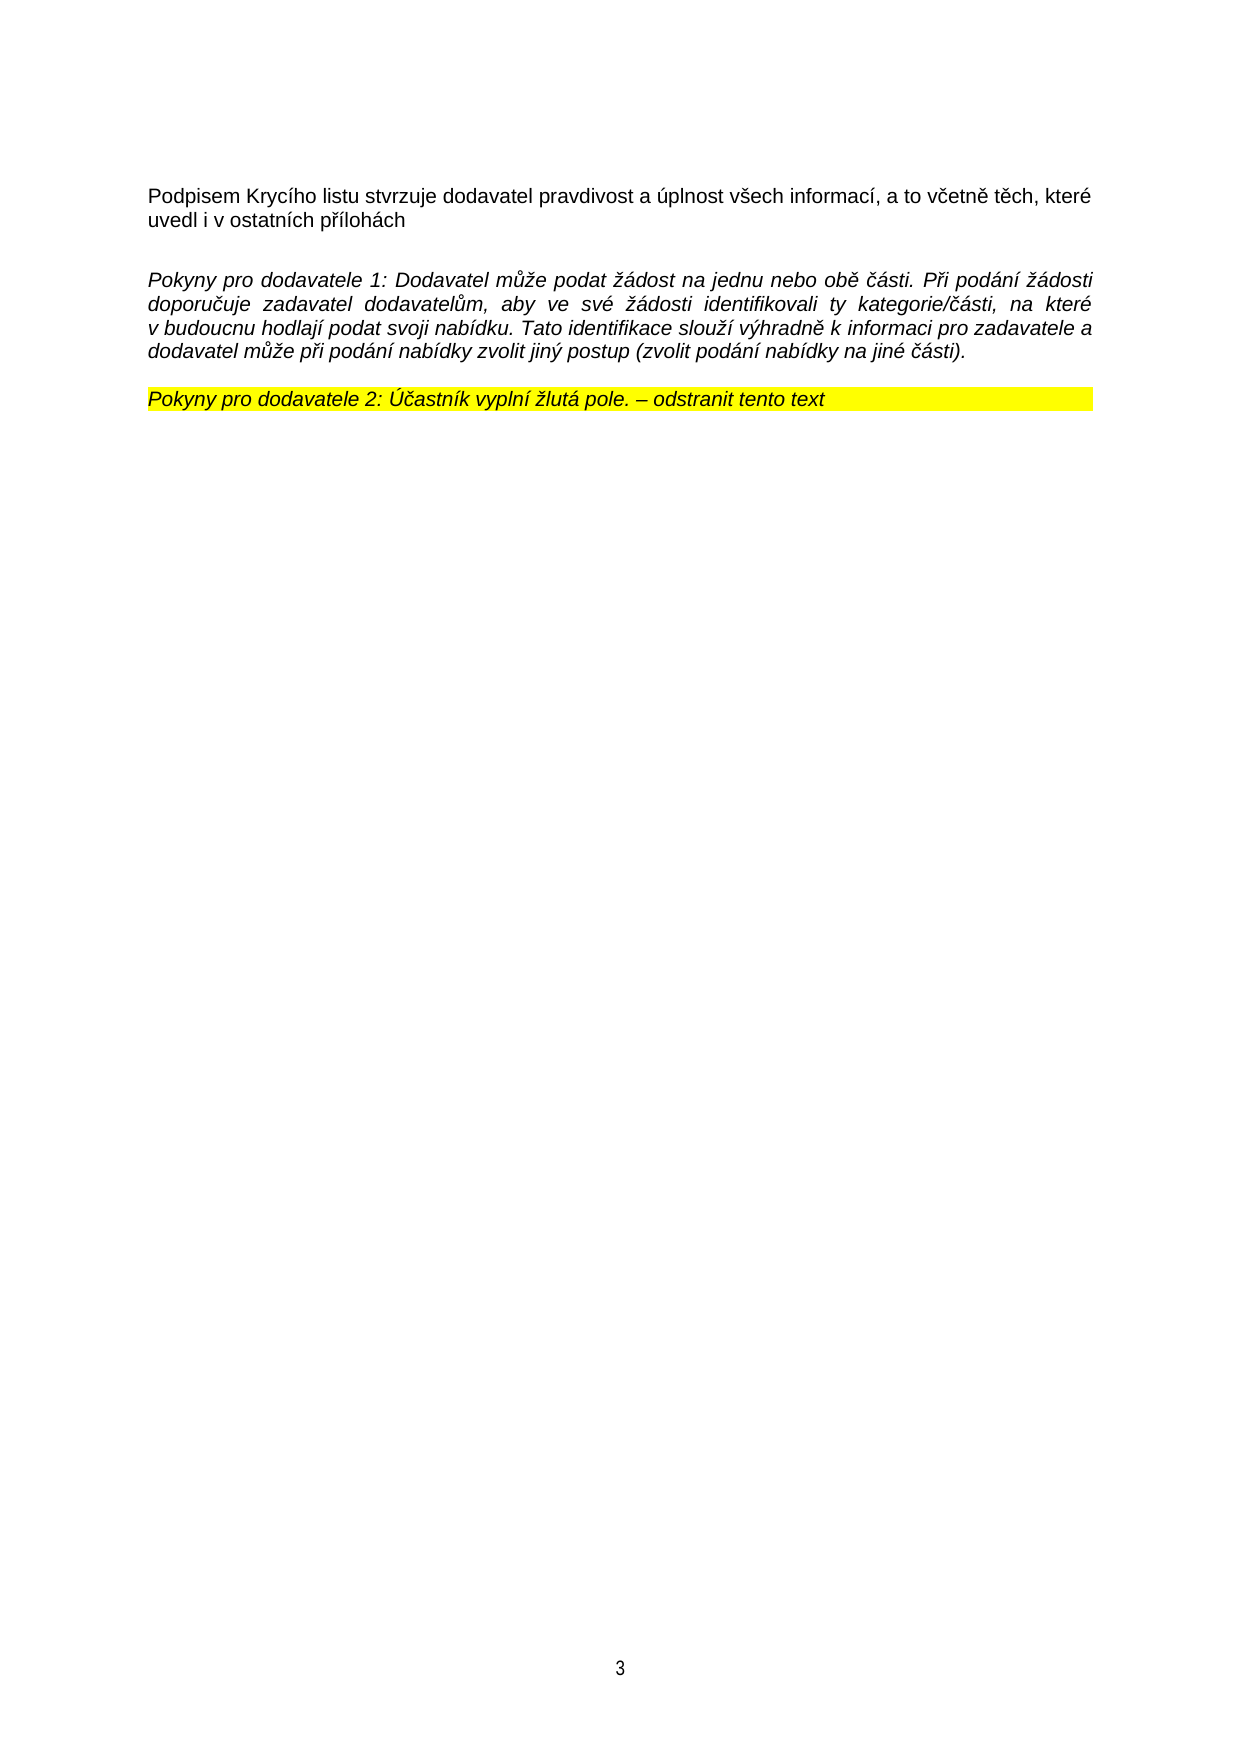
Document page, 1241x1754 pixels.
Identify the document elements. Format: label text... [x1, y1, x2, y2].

text Pokyny pro dodavatele 1: Dodavatel může podat žádost na jednu nebo obě části. Při podání žádosti doporučuje zadavatel dodavatelům, aby ve své žádosti identifikovali ty kategorie/části, na které v budoucnu hodlají podat svoji nabídku. Tato identifikace slouží výhradně k informaci pro zadavatele a dodavatel může při podání nabídky zvolit jiný postup (zvolit podání nabídky na jiné části). [148, 267, 1093, 363]
text Podpisem Krycího listu stvrzuje dodavatel pravdivost a úplnost všech informací, a to včetně těch, které uvedl i v ostatních přílohách [148, 183, 1093, 231]
text Pokyny pro dodavatele 2: Účastník vyplní žlutá pole. – odstranit tento text [148, 387, 1093, 411]
